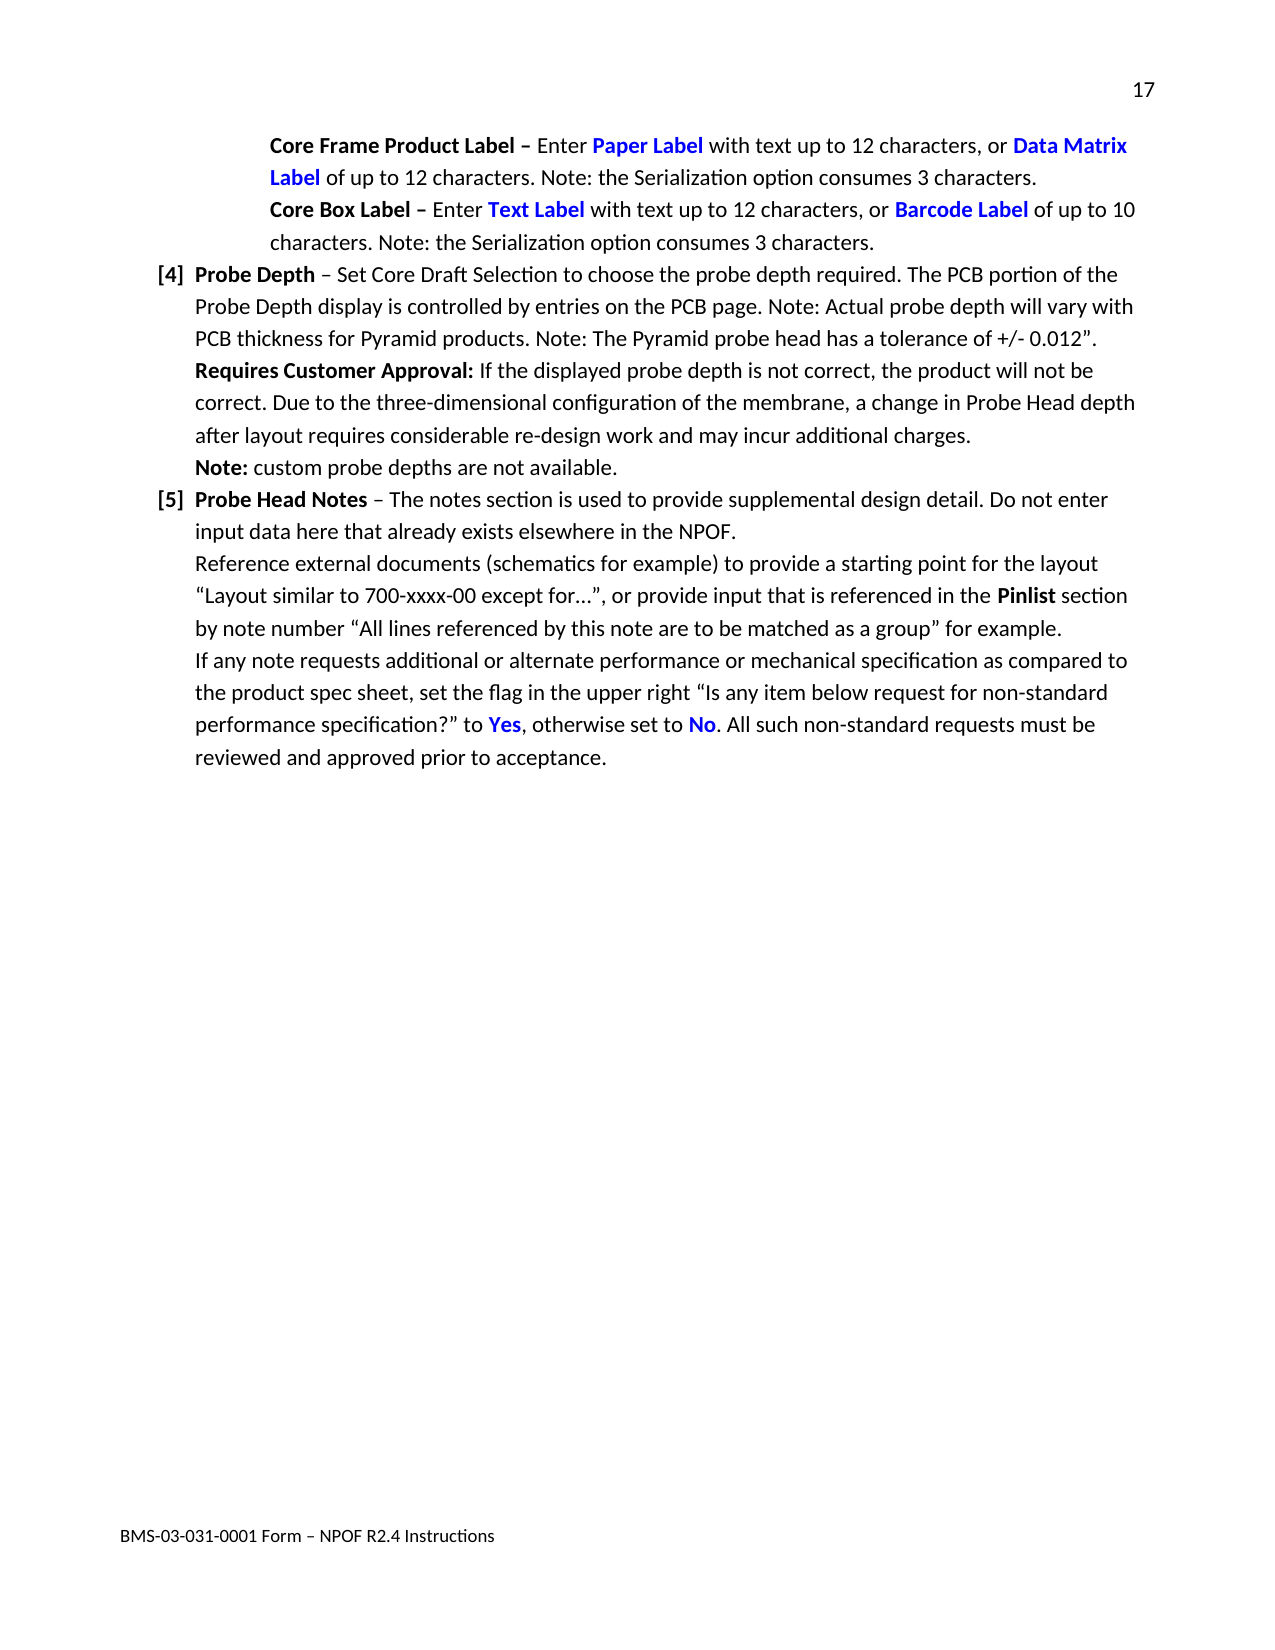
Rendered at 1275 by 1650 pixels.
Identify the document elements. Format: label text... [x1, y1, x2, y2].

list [232, 131, 1155, 191]
list Probe Head Notes – The notes section is used to provide supplemental design detail. Do not enter input data here that already exists elsewhere in the NPOF. Reference external documents (schematics for example) to provide a starting point for the layout “Layout similar to 700-xxxx-00 except for…”, or provide input that is referenced in the Pinlist section by note number “All lines referenced by this note are to be matched as a group” for example. If any note requests additional or alternate performance or mechanical specification as compared to the product spec sheet, set the flag in the upper right “Is any item below request for non-standard performance specification?” to Yes, otherwise set to No. All such non-standard requests must be reviewed and approved prior to acceptance. [157, 485, 1155, 771]
list Probe Depth – Set Core Draft Selection to choose the probe depth required. The PCB portion of the Probe Depth display is controlled by entries on the PCB page. Note: Actual probe depth will vary with PCB thickness for Pyramid products. Note: The Pyramid probe head has a tolerance of +/- 0.012”. Requires Customer Approval: If the displayed probe depth is not correct, the product will not be correct. Due to the three-dimensional configuration of the membrane, a change in Probe Head depth after layout requires considerable re-design work and may incur additional charges. Note: custom probe depths are not available. [157, 260, 1155, 481]
list Core Box Label – Enter Text Label with text up to 12 characters, or Barcode Label of up to 10 characters. Note: the Serialization option consumes 3 characters. [270, 195, 1155, 256]
